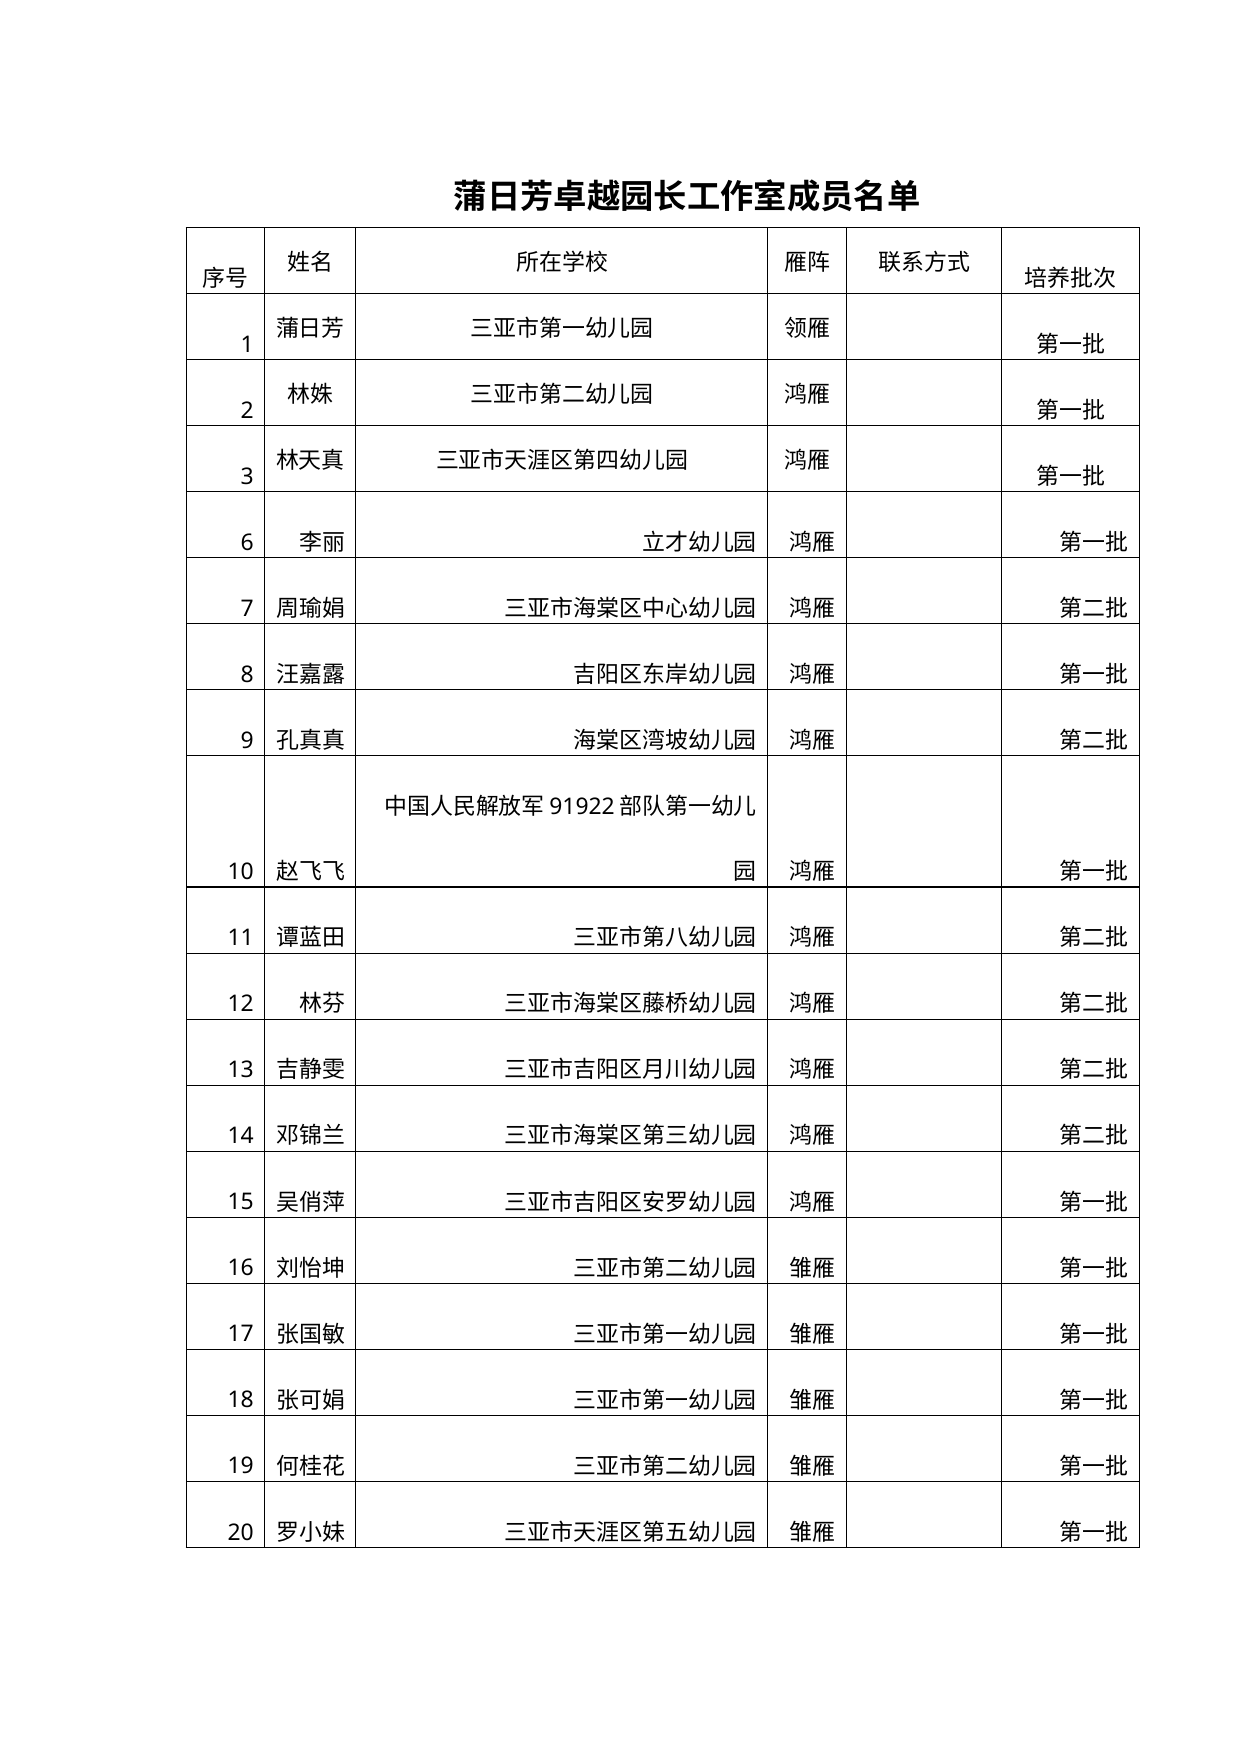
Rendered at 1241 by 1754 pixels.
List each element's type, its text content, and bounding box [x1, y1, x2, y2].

table_cell 鸿雁 [768, 492, 846, 557]
table_cell 立才幼儿园 [356, 492, 767, 557]
table_cell 三亚市第二幼儿园 [356, 360, 767, 425]
table_cell 2 [187, 360, 264, 425]
table_header 培养批次 [1002, 228, 1139, 293]
table_cell 12 [187, 954, 264, 1018]
table_cell 吉阳区东岸幼儿园 [356, 624, 767, 689]
table_cell [847, 1350, 1001, 1415]
table_cell 孔真真 [265, 690, 355, 755]
table_cell [847, 624, 1001, 689]
table_cell 雏雁 [768, 1482, 846, 1547]
table_cell 第二批 [1002, 1020, 1139, 1084]
table_cell [847, 1218, 1001, 1283]
table_cell [847, 1284, 1001, 1349]
table_cell 第一批 [1002, 1218, 1139, 1283]
table_cell 三亚市吉阳区安罗幼儿园 [356, 1152, 767, 1217]
table_cell 第一批 [1002, 1350, 1139, 1415]
table_cell 三亚市海棠区第三幼儿园 [356, 1086, 767, 1151]
table_cell 张国敏 [265, 1284, 355, 1349]
table_cell 三亚市第二幼儿园 [356, 1416, 767, 1481]
table_cell 第二批 [1002, 1086, 1139, 1151]
table_cell 雏雁 [768, 1350, 846, 1415]
table_cell 鸿雁 [768, 624, 846, 689]
table_cell [847, 492, 1001, 557]
table_cell 三亚市海棠区藤桥幼儿园 [356, 954, 767, 1018]
table_cell 第二批 [1002, 558, 1139, 623]
table_cell 吉静雯 [265, 1020, 355, 1084]
table_cell 10 [187, 756, 264, 886]
table_cell 13 [187, 1020, 264, 1084]
table_cell 鸿雁 [768, 756, 846, 886]
table_cell 领雁 [768, 294, 846, 359]
table_cell [847, 1152, 1001, 1217]
table_cell 三亚市海棠区中心幼儿园 [356, 558, 767, 623]
table_cell 谭蓝田 [265, 888, 355, 952]
table_cell 三亚市第八幼儿园 [356, 888, 767, 952]
table_cell 11 [187, 888, 264, 952]
table_header 序号 [187, 228, 264, 293]
table_cell [847, 558, 1001, 623]
table_cell 1 [187, 294, 264, 359]
table_cell 第一批 [1002, 1284, 1139, 1349]
table_cell 鸿雁 [768, 690, 846, 755]
table_cell 海棠区湾坡幼儿园 [356, 690, 767, 755]
table_cell 第二批 [1002, 888, 1139, 952]
table_cell [847, 954, 1001, 1018]
table_cell 林姝 [265, 360, 355, 425]
table_cell 中国人民解放军91922部队第一幼儿园 [356, 756, 767, 886]
table_cell 罗小妹 [265, 1482, 355, 1547]
table_cell 鸿雁 [768, 426, 846, 491]
table_cell 第一批 [1002, 1152, 1139, 1217]
table_cell 三亚市第一幼儿园 [356, 1350, 767, 1415]
table_cell 20 [187, 1482, 264, 1547]
table_cell 7 [187, 558, 264, 623]
table_cell 雏雁 [768, 1218, 846, 1283]
table_cell [847, 690, 1001, 755]
table_cell 邓锦兰 [265, 1086, 355, 1151]
table_cell 第一批 [1002, 756, 1139, 886]
table_cell 鸿雁 [768, 1152, 846, 1217]
table_cell 14 [187, 1086, 264, 1151]
table_cell 鸿雁 [768, 558, 846, 623]
table_cell 17 [187, 1284, 264, 1349]
table_cell [847, 1416, 1001, 1481]
table_cell 19 [187, 1416, 264, 1481]
table_cell 刘怡坤 [265, 1218, 355, 1283]
table_cell 3 [187, 426, 264, 491]
table_header 所在学校 [356, 228, 767, 293]
table_cell 林芬 [265, 954, 355, 1018]
table_cell 第一批 [1002, 1416, 1139, 1481]
table_cell 汪嘉露 [265, 624, 355, 689]
table_header 联系方式 [847, 228, 1001, 293]
table_cell 鸿雁 [768, 954, 846, 1018]
table_cell 第一批 [1002, 492, 1139, 557]
table_header 雁阵 [768, 228, 846, 293]
table_cell [847, 360, 1001, 425]
table_cell 三亚市天涯区第四幼儿园 [356, 426, 767, 491]
table_cell 鸿雁 [768, 1086, 846, 1151]
table_cell [847, 426, 1001, 491]
table_cell 三亚市天涯区第五幼儿园 [356, 1482, 767, 1547]
table_cell 三亚市第一幼儿园 [356, 1284, 767, 1349]
table_cell 何桂花 [265, 1416, 355, 1481]
table_cell 第一批 [1002, 624, 1139, 689]
table_cell 9 [187, 690, 264, 755]
table_cell 雏雁 [768, 1284, 846, 1349]
table_cell 16 [187, 1218, 264, 1283]
table_cell 18 [187, 1350, 264, 1415]
table_cell 蒲日芳 [265, 294, 355, 359]
table_cell [847, 1086, 1001, 1151]
table_cell 15 [187, 1152, 264, 1217]
table_cell 三亚市吉阳区月川幼儿园 [356, 1020, 767, 1084]
table_header 姓名 [265, 228, 355, 293]
table_cell 赵飞飞 [265, 756, 355, 886]
table_cell [847, 294, 1001, 359]
table_cell 鸿雁 [768, 1020, 846, 1084]
table_cell 鸿雁 [768, 360, 846, 425]
table_cell 鸿雁 [768, 888, 846, 952]
table_cell 6 [187, 492, 264, 557]
table_cell [847, 888, 1001, 952]
table_cell 第二批 [1002, 954, 1139, 1018]
table_cell [847, 1020, 1001, 1084]
table_cell 第二批 [1002, 690, 1139, 755]
table_cell 第一批 [1002, 360, 1139, 425]
table_cell 第一批 [1002, 1482, 1139, 1547]
table_cell 李丽 [265, 492, 355, 557]
table_cell [847, 756, 1001, 886]
text 蒲日芳卓越园长工作室成员名单 [187, 162, 1053, 227]
table_cell 张可娟 [265, 1350, 355, 1415]
table_cell 8 [187, 624, 264, 689]
table_cell 周瑜娟 [265, 558, 355, 623]
table_cell 第一批 [1002, 294, 1139, 359]
table_cell 第一批 [1002, 426, 1139, 491]
table_cell 三亚市第一幼儿园 [356, 294, 767, 359]
table_cell 吴俏萍 [265, 1152, 355, 1217]
table_cell 三亚市第二幼儿园 [356, 1218, 767, 1283]
table_cell [847, 1482, 1001, 1547]
table_cell 雏雁 [768, 1416, 846, 1481]
table_cell 林天真 [265, 426, 355, 491]
